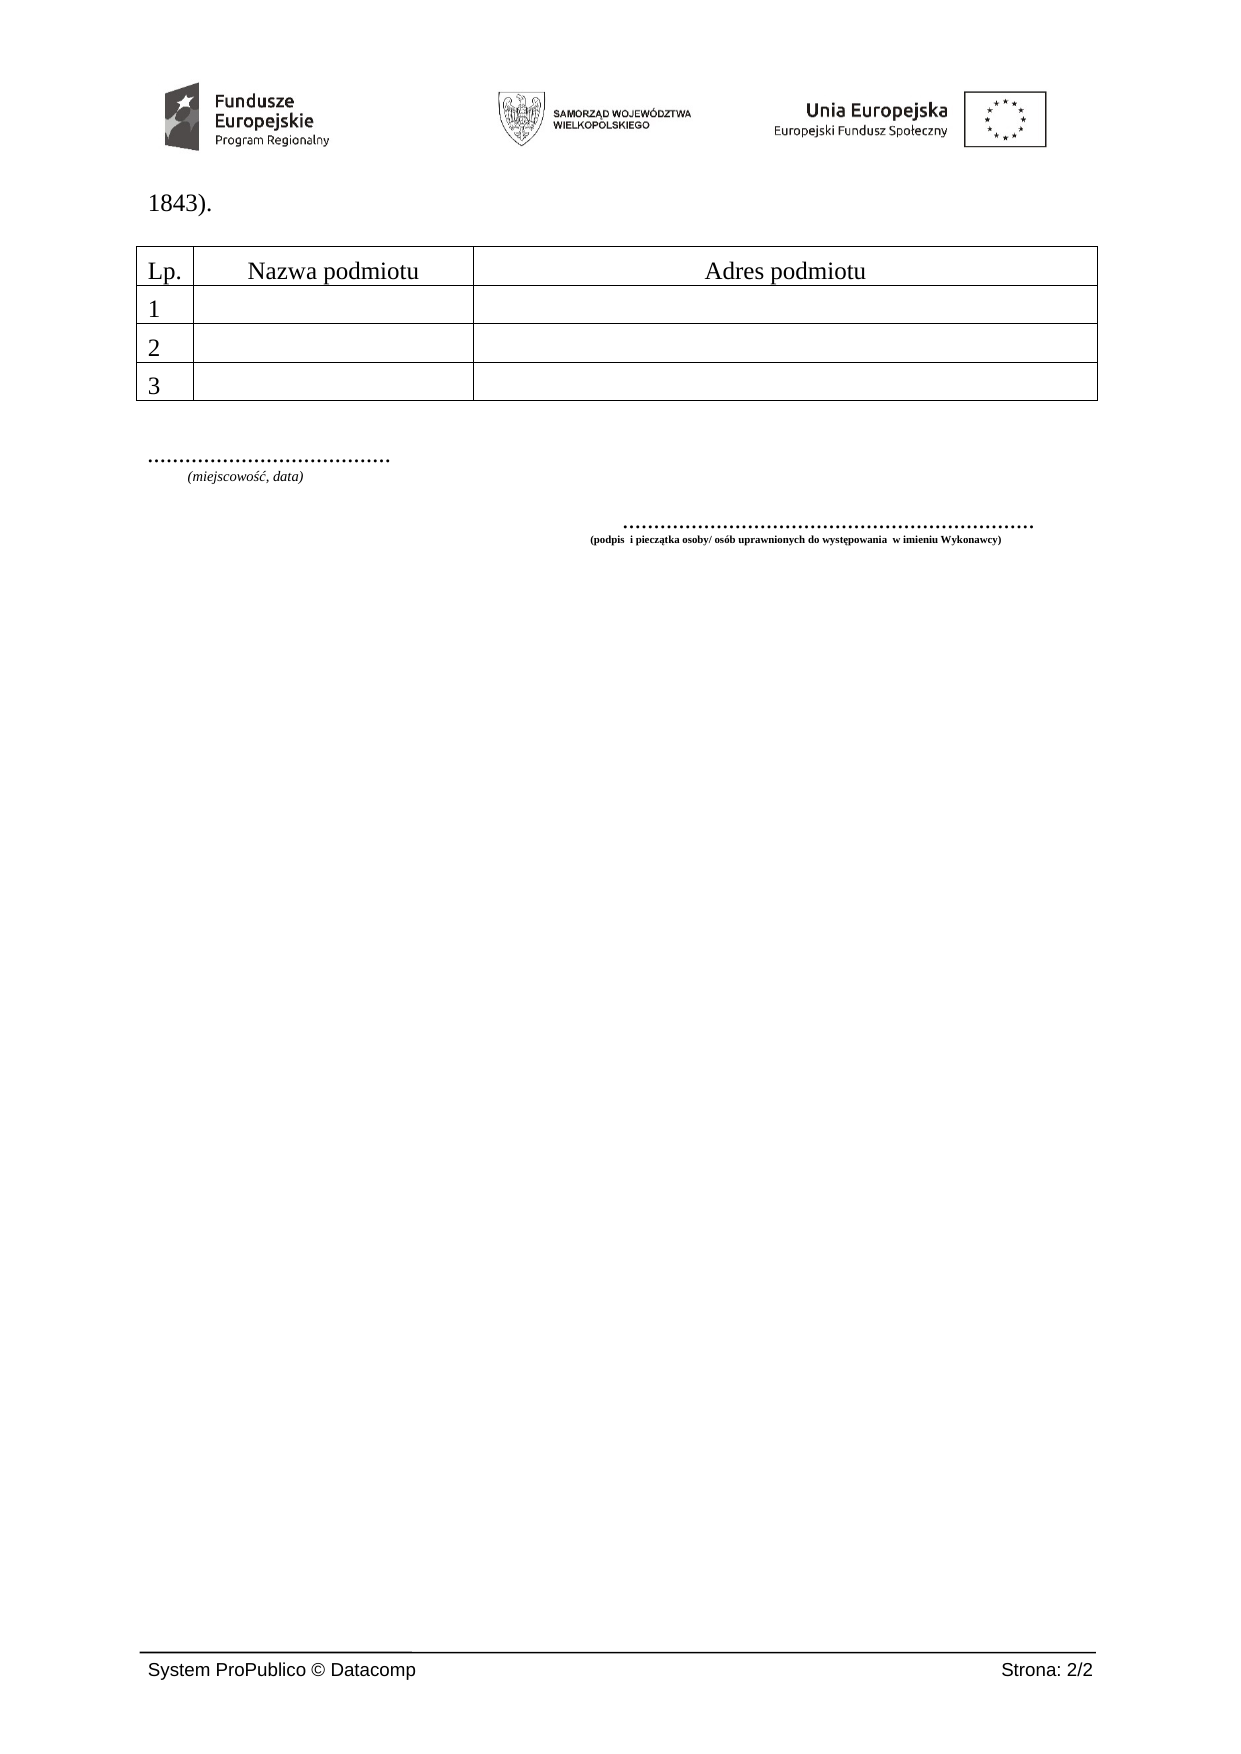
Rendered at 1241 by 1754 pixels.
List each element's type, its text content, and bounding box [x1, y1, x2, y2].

text (podpis i pieczątka osoby/ osób uprawnionych do występowania w imieniu Wykonawcy) [590, 534, 1092, 555]
table_cell [194, 363, 473, 400]
table_cell [474, 286, 1097, 323]
table_cell 3 [137, 363, 193, 400]
table_cell [194, 286, 473, 323]
table_cell [474, 363, 1097, 400]
table_cell 2 [137, 324, 193, 362]
table_header Nazwa podmiotu [194, 247, 473, 284]
table_cell 1 [137, 286, 193, 323]
text (miejscowość, data) [148, 467, 1092, 496]
table_header Lp. [137, 247, 193, 284]
picture [147, 73, 1064, 165]
table_header Adres podmiotu [474, 247, 1097, 284]
table_cell [474, 324, 1097, 362]
text ....................................... [148, 439, 1092, 467]
table_cell [194, 324, 473, 362]
text .................................................................. [148, 496, 1092, 534]
